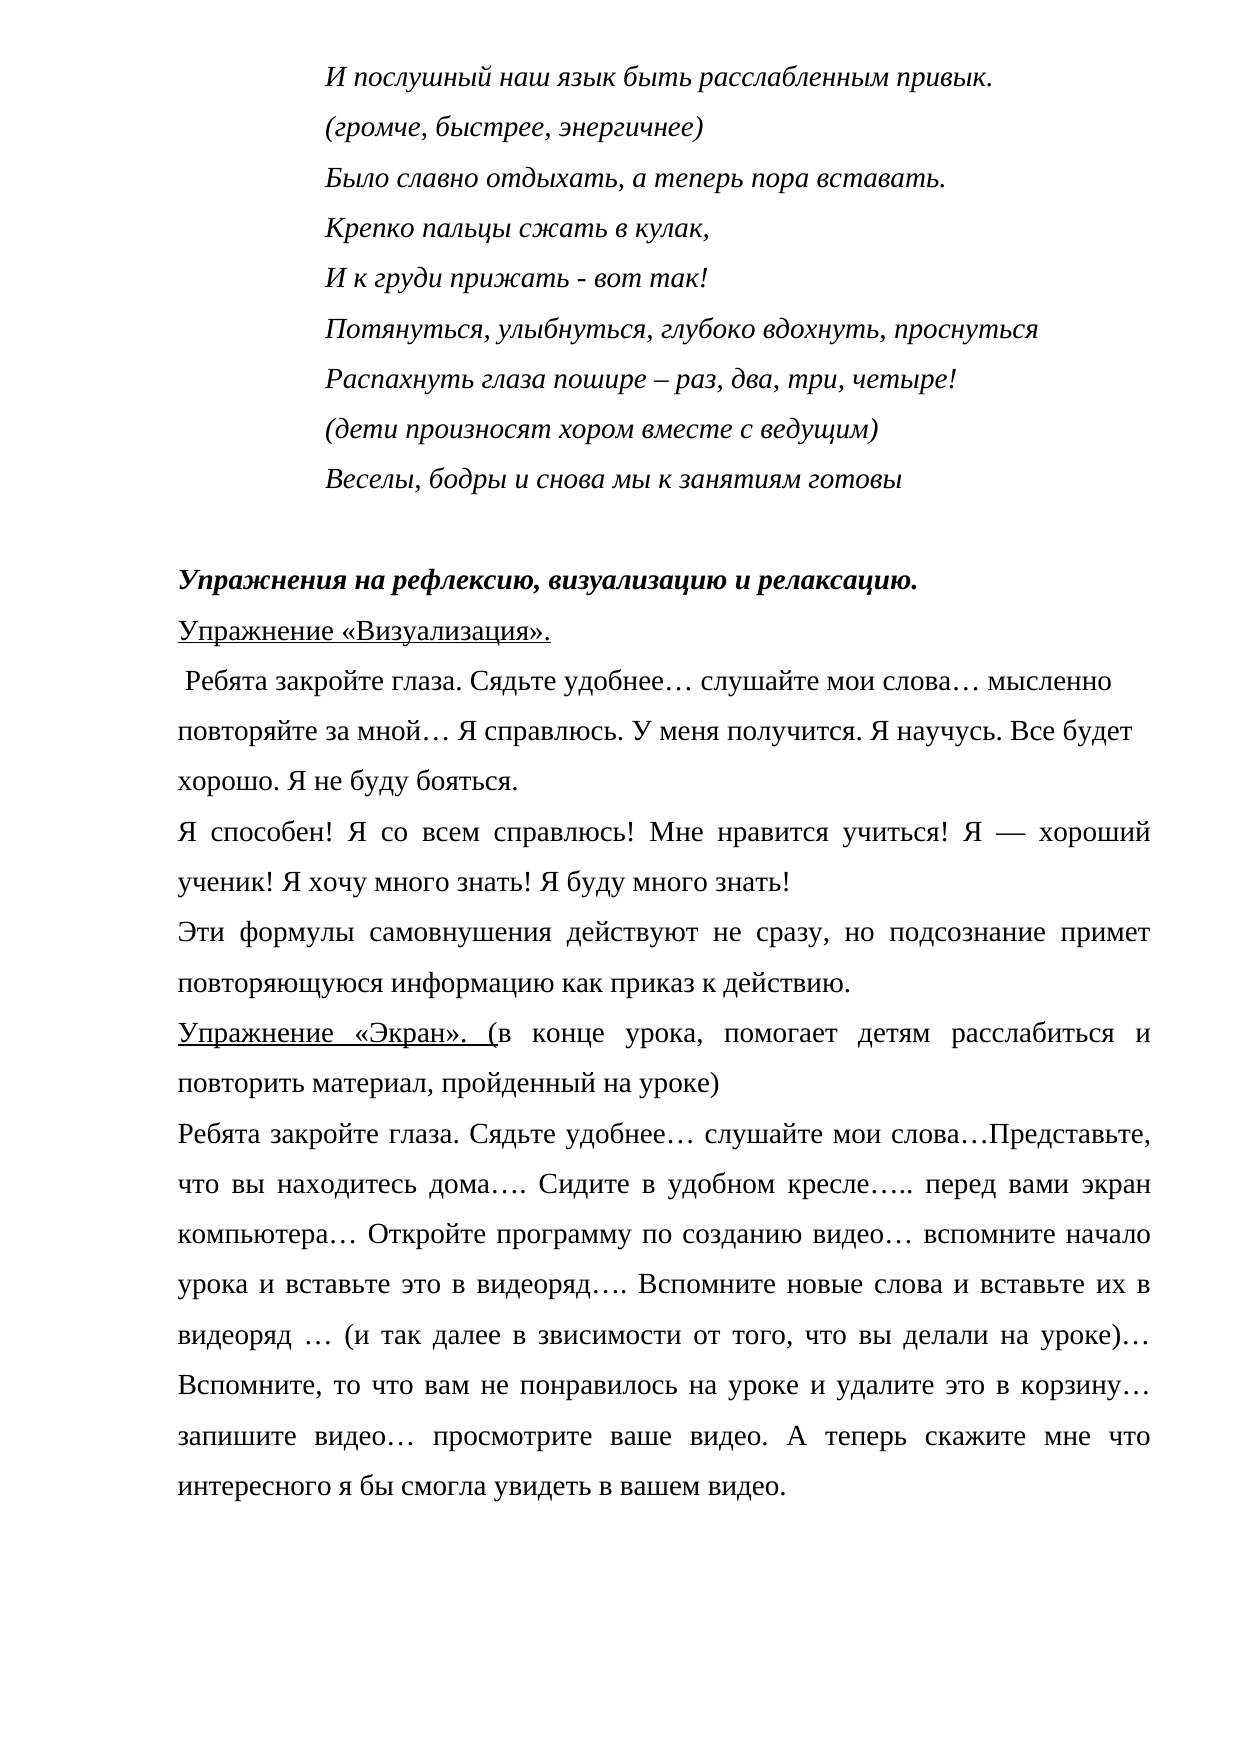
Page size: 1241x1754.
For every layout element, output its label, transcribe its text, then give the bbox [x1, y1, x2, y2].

text Упражнения на рефлексию, визуализацию и релаксацию. [177, 562, 1152, 596]
text (громче, быстрее, энергичнее) [325, 109, 1152, 143]
text И послушный наш язык быть расслабленным привык. [325, 59, 1152, 93]
text Ребята закройте глаза. Сядьте удобнее… слушайте мои слова…Представьте, что вы находитесь дома…. Сидите в удобном кресле….. перед вами экран компьютера… Откройте программу по созданию видео… вспомните начало урока и вставьте это в видеоряд…. Вспомните новые слова и вставьте их в видеоряд … (и так далее в звисимости от того, что вы делали на уроке)… Вспомните, то что вам не понравилось на уроке и удалите это в корзину… запишите видео… просмотрите ваше видео. А теперь скажите мне что интересного я бы смогла увидеть в вашем видео. [177, 1116, 1152, 1501]
text Распахнуть глаза пошире – раз, два, три, четыре! [325, 361, 1152, 394]
text Эти формулы самовнушения действуют не сразу, но подсознание примет повторяющуюся информацию как приказ к действию. [177, 914, 1152, 998]
text Я способен! Я со всем справлюсь! Мне нравится учиться! Я — хороший ученик! Я хочу много знать! Я буду много знать! [177, 814, 1152, 898]
text Крепко пальцы сжать в кулак, [325, 210, 1152, 244]
text И к груди прижать - вот так! [325, 260, 1152, 294]
text Ребята закройте глаза. Сядьте удобнее… слушайте мои слова… мысленно повторяйте за мной… Я справлюсь. У меня получится. Я научусь. Все будет хорошо. Я не буду бояться. [177, 663, 1152, 797]
text Упражнение «Визуализация». [177, 613, 1152, 646]
text Веселы, бодры и снова мы к занятиям готовы [325, 462, 1152, 495]
text Потянуться, улыбнуться, глубоко вдохнуть, проснуться [325, 311, 1152, 344]
text (дети произносят хором вместе с ведущим) [325, 411, 1152, 445]
text Упражнение «Экран». (в конце урока, помогает детям расслабиться и повторить материал, пройденный на уроке) [177, 1015, 1152, 1099]
text Было славно отдыхать, а теперь пора вставать. [325, 160, 1152, 193]
